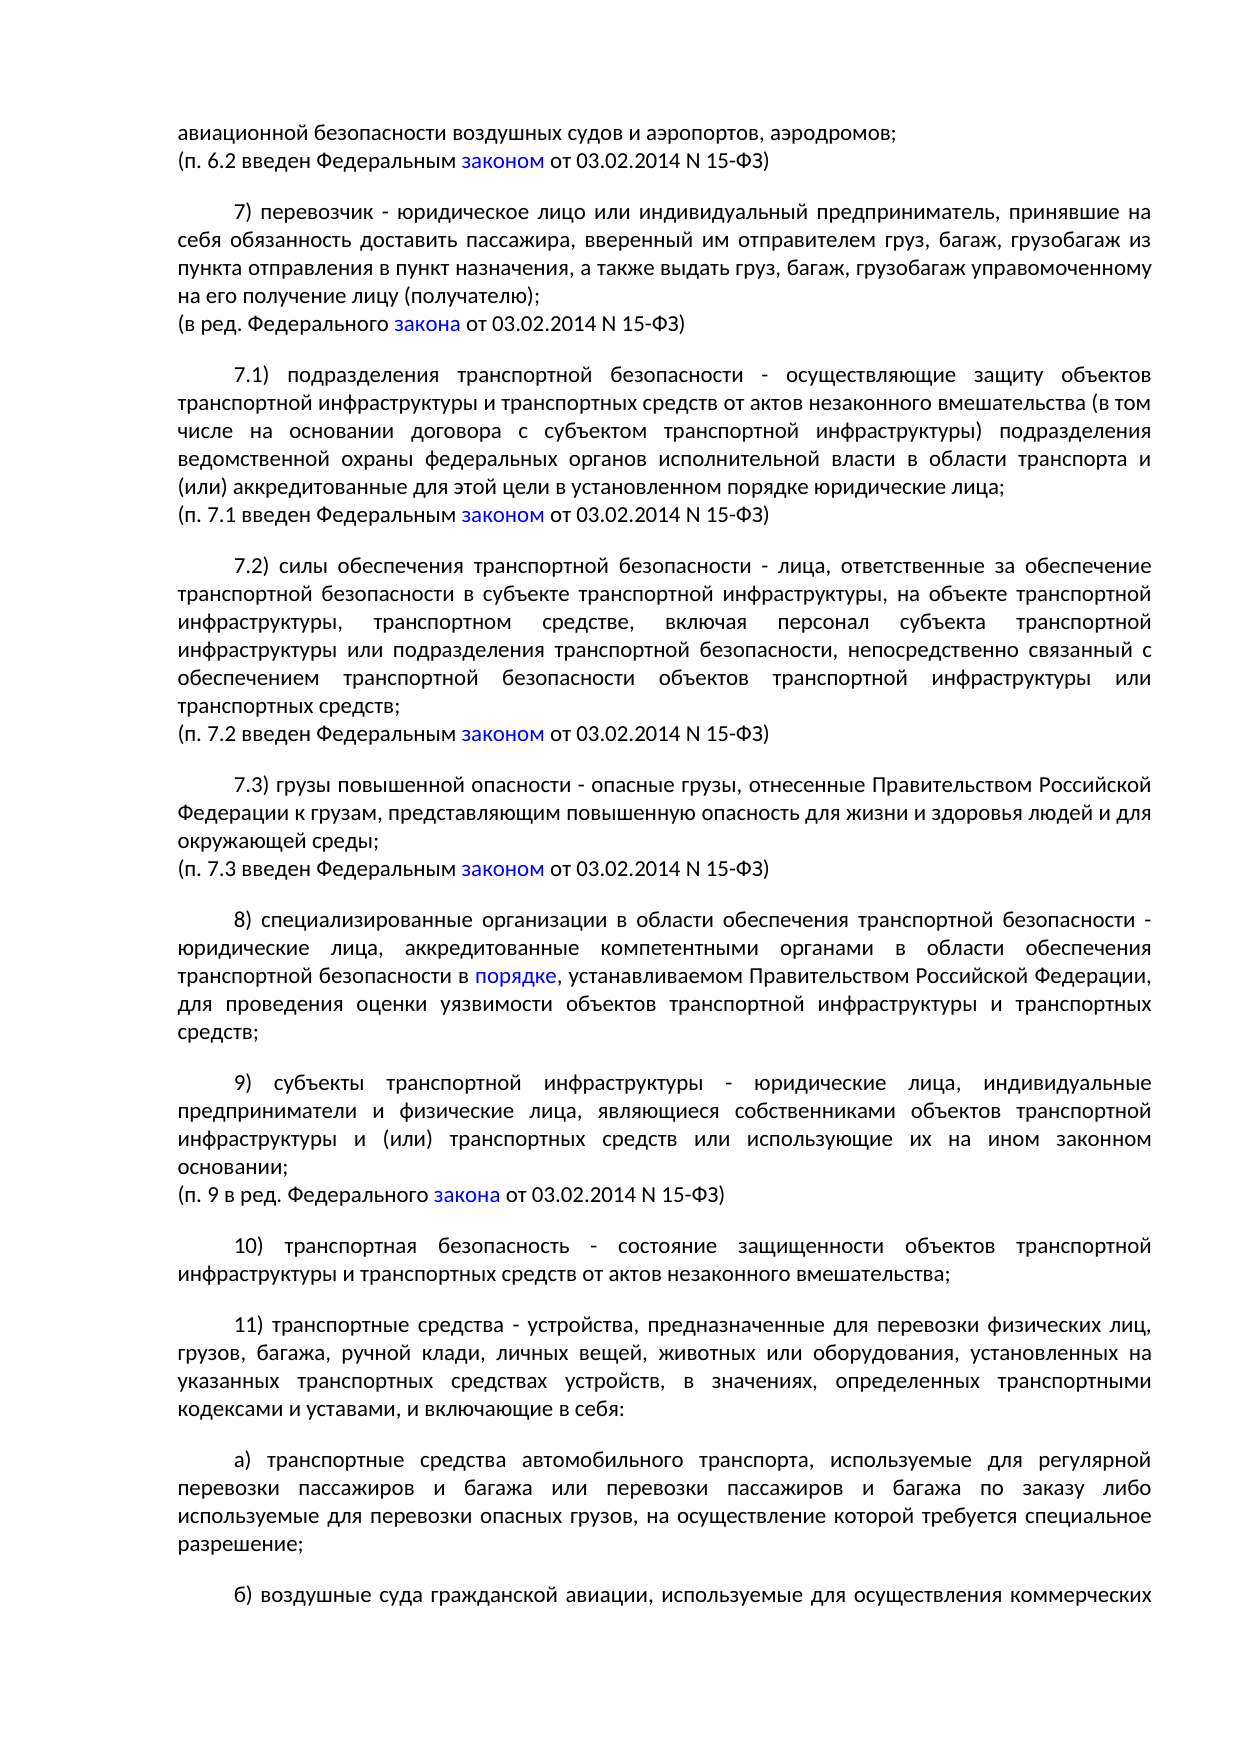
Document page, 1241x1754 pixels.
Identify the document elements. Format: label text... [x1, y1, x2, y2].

text а) транспортные средства автомобильного транспорта, используемые для регулярной перевозки пассажиров и багажа или перевозки пассажиров и багажа по заказу либо используемые для перевозки опасных грузов, на осуществление которой требуется специальное разрешение; [177, 1445, 1152, 1557]
text 7) перевозчик - юридическое лицо или индивидуальный предприниматель, принявшие на себя обязанность доставить пассажира, вверенный им отправителем груз, багаж, грузобагаж из пункта отправления в пункт назначения, а также выдать груз, багаж, грузобагаж управомоченному на его получение лицу (получателю); [177, 197, 1152, 309]
text (п. 7.2 введен Федеральным законом от 03.02.2014 N 15-ФЗ) [177, 719, 1152, 747]
text 11) транспортные средства - устройства, предназначенные для перевозки физических лиц, грузов, багажа, ручной клади, личных вещей, животных или оборудования, установленных на указанных транспортных средствах устройств, в значениях, определенных транспортными кодексами и уставами, и включающие в себя: [177, 1310, 1152, 1422]
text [177, 118, 1152, 146]
text (п. 9 в ред. Федерального закона от 03.02.2014 N 15-ФЗ) [177, 1180, 1152, 1208]
text (п. 7.1 введен Федеральным законом от 03.02.2014 N 15-ФЗ) [177, 500, 1152, 528]
text (п. 7.3 введен Федеральным законом от 03.02.2014 N 15-ФЗ) [177, 854, 1152, 882]
text (в ред. Федерального закона от 03.02.2014 N 15-ФЗ) [177, 309, 1152, 337]
text (п. 6.2 введен Федеральным законом от 03.02.2014 N 15-ФЗ) [177, 146, 1152, 174]
text 7.1) подразделения транспортной безопасности - осуществляющие защиту объектов транспортной инфраструктуры и транспортных средств от актов незаконного вмешательства (в том числе на основании договора с субъектом транспортной инфраструктуры) подразделения ведомственной охраны федеральных органов исполнительной власти в области транспорта и (или) аккредитованные для этой цели в установленном порядке юридические лица; [177, 360, 1152, 500]
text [177, 1580, 1152, 1608]
text 7.2) силы обеспечения транспортной безопасности - лица, ответственные за обеспечение транспортной безопасности в субъекте транспортной инфраструктуры, на объекте транспортной инфраструктуры, транспортном средстве, включая персонал субъекта транспортной инфраструктуры или подразделения транспортной безопасности, непосредственно связанный с обеспечением транспортной безопасности объектов транспортной инфраструктуры или транспортных средств; [177, 551, 1152, 719]
text 9) субъекты транспортной инфраструктуры - юридические лица, индивидуальные предприниматели и физические лица, являющиеся собственниками объектов транспортной инфраструктуры и (или) транспортных средств или использующие их на ином законном основании; [177, 1068, 1152, 1180]
text 10) транспортная безопасность - состояние защищенности объектов транспортной инфраструктуры и транспортных средств от актов незаконного вмешательства; [177, 1231, 1152, 1287]
text 7.3) грузы повышенной опасности - опасные грузы, отнесенные Правительством Российской Федерации к грузам, представляющим повышенную опасность для жизни и здоровья людей и для окружающей среды; [177, 770, 1152, 854]
text 8) специализированные организации в области обеспечения транспортной безопасности - юридические лица, аккредитованные компетентными органами в области обеспечения транспортной безопасности в порядке, устанавливаемом Правительством Российской Федерации, для проведения оценки уязвимости объектов транспортной инфраструктуры и транспортных средств; [177, 905, 1152, 1045]
